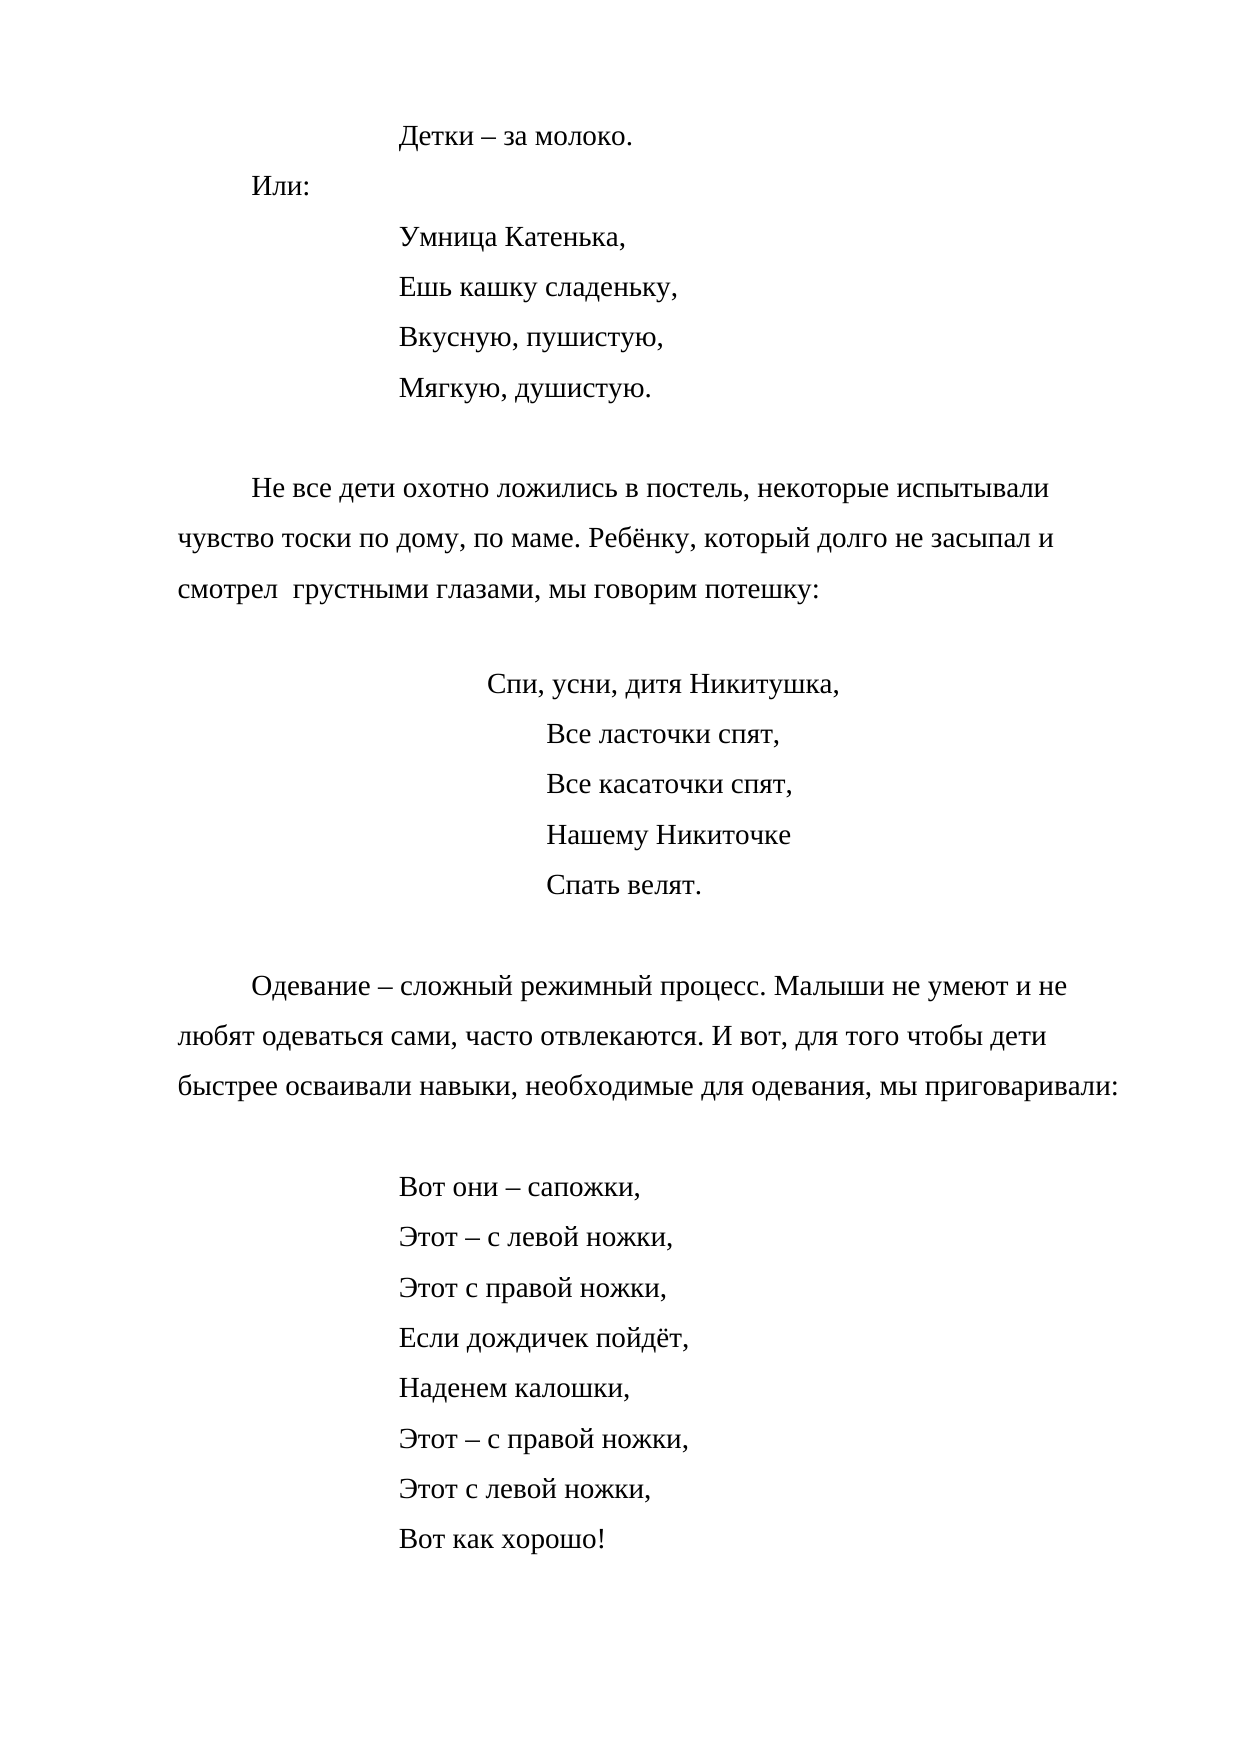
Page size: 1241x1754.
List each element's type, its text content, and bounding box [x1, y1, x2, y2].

text Одевание – сложный режимный процесс. Малыши не умеют и не любят одеваться сами, часто отвлекаются. И вот, для того чтобы дети быстрее осваивали навыки, необходимые для одевания, мы приговаривали: [177, 968, 1149, 1102]
text Наденем калошки, [177, 1370, 1149, 1404]
text Этот – с левой ножки, [177, 1219, 1149, 1253]
text Спи, усни, дитя Никитушка, [177, 666, 1149, 699]
text Или: [177, 168, 1149, 202]
text Детки – за молоко. [177, 118, 1149, 152]
text Этот с левой ножки, [177, 1471, 1149, 1504]
text Все касаточки спят, [177, 767, 1149, 800]
text Вот они – сапожки, [177, 1169, 1149, 1203]
text Этот – с правой ножки, [177, 1421, 1149, 1454]
text Умница Катенька, [177, 219, 1149, 252]
text Вкусную, пушистую, [177, 319, 1149, 353]
text Все ласточки спят, [177, 716, 1149, 750]
text Этот с правой ножки, [177, 1270, 1149, 1303]
text Спать велят. [177, 867, 1149, 901]
text Мягкую, душистую. [177, 370, 1149, 403]
text Ешь кашку сладеньку, [177, 269, 1149, 303]
text Вот как хорошо! [177, 1521, 1149, 1555]
text Нашему Никиточке [177, 817, 1149, 851]
text Не все дети охотно ложились в постель, некоторые испытывали чувство тоски по дому, по маме. Ребёнку, который долго не засыпал и смотрел грустными глазами, мы говорим потешку: [177, 470, 1149, 604]
text Если дождичек пойдёт, [177, 1320, 1149, 1354]
